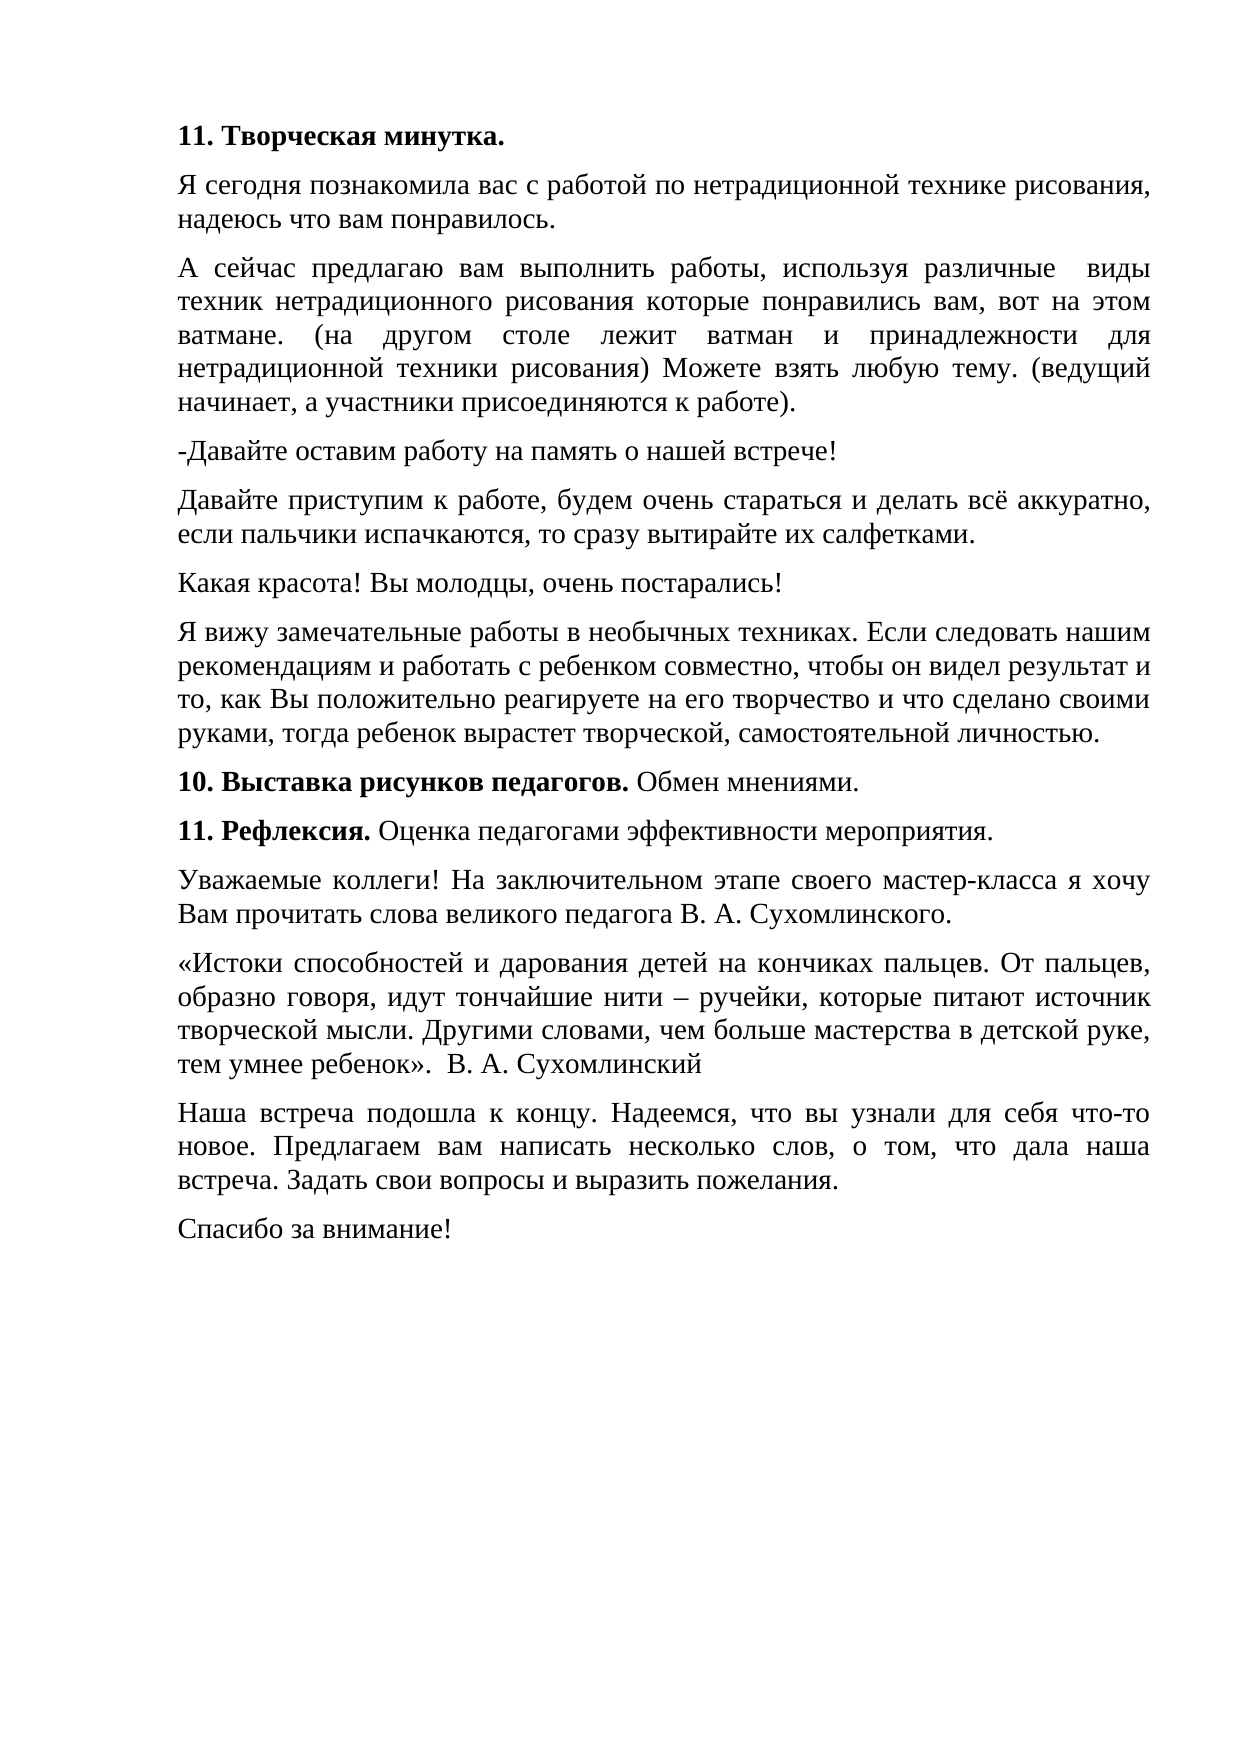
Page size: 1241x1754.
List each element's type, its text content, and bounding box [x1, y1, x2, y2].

text 10. Выставка рисунков педагогов. Обмен мнениями. [177, 764, 1152, 798]
text А сейчас предлагаю вам выполнить работы, используя различные виды техник нетрадиционного рисования которые понравились вам, вот на этом ватмане. (на другом столе лежит ватман и принадлежности для нетрадиционной техники рисования) Можете взять любую тему. (ведущий начинает, а участники присоединяются к работе). [177, 250, 1152, 418]
text 11. Творческая минутка. [177, 118, 1152, 152]
text Наша встреча подошла к концу. Надеемся, что вы узнали для себя что-то новое. Предлагаем вам написать несколько слов, о том, что дала наша встреча. Задать свои вопросы и выразить пожелания. [177, 1095, 1152, 1196]
text Я вижу замечательные работы в необычных техниках. Если следовать нашим рекомендациям и работать с ребенком совместно, чтобы он видел результат и то, как Вы положительно реагируете на его творчество и что сделано своими руками, тогда ребенок вырастет творческой, самостоятельной личностью. [177, 614, 1152, 748]
text Я сегодня познакомила вас с работой по нетрадиционной технике рисования, надеюсь что вам понравилось. [177, 167, 1152, 234]
text Какая красота! Вы молодцы, очень постарались! [177, 565, 1152, 599]
text Уважаемые коллеги! На заключительном этапе своего мастер-класса я хочу Вам прочитать слова великого педагога В. А. Сухомлинского. [177, 862, 1152, 929]
text Давайте приступим к работе, будем очень стараться и делать всё аккуратно, если пальчики испачкаются, то сразу вытирайте их салфетками. [177, 482, 1152, 549]
text Спасибо за внимание! [177, 1211, 1152, 1245]
text 11. Рефлексия. Оценка педагогами эффективности мероприятия. [177, 813, 1152, 847]
text -Давайте оставим работу на память о нашей встрече! [177, 433, 1152, 467]
text «Истоки способностей и дарования детей на кончиках пальцев. От пальцев, образно говоря, идут тончайшие нити – ручейки, которые питают источник творческой мысли. Другими словами, чем больше мастерства в детской руке, тем умнее ребенок». В. А. Сухомлинский [177, 945, 1152, 1079]
